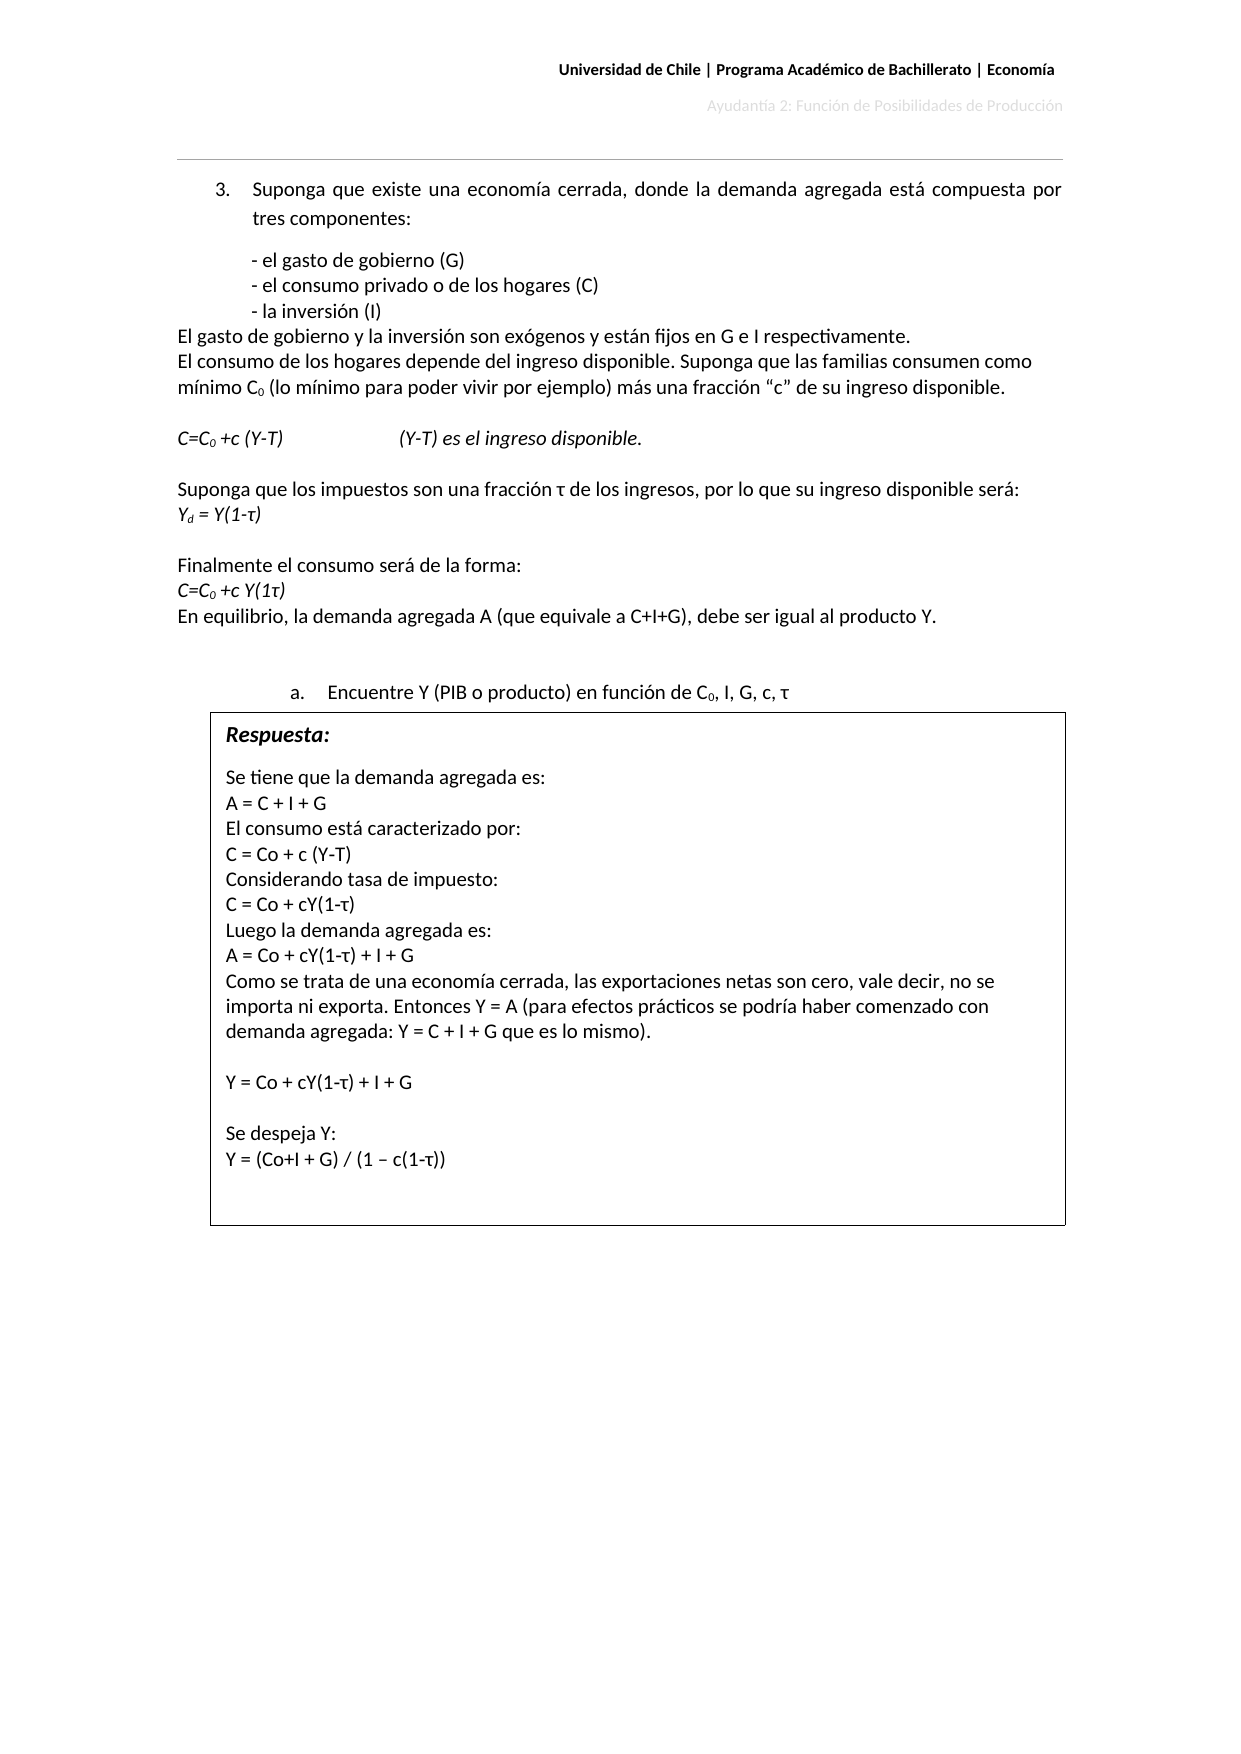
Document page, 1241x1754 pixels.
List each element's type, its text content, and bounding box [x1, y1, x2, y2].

text C=C0 +c (Y-T) (Y-T) es el ingreso disponible. [177, 425, 1063, 450]
list Encuentre Y (PIB o producto) en función de C0, I, G, c, τ [290, 679, 1063, 704]
text El gasto de gobierno y la inversión son exógenos y están fijos en G e I respectivamente. [177, 323, 1063, 349]
text En equilibrio, la demanda agregada A (que equivale a C+I+G), debe ser igual al producto Y. [177, 603, 1063, 628]
text Finalmente el consumo será de la forma: [177, 552, 1063, 577]
text - el gasto de gobierno (G) [177, 247, 1063, 272]
text Suponga que los impuestos son una fracción τ de los ingresos, por lo que su ingreso disponible será: [177, 476, 1063, 501]
text Yd = Y(1-τ) [177, 501, 1063, 527]
list Suponga que existe una economía cerrada, donde la demanda agregada está compuesta por tres componentes: [215, 176, 1063, 231]
text C=C0 +c Y(1τ) [177, 577, 1063, 603]
text El consumo de los hogares depende del ingreso disponible. Suponga que las familias consumen como mínimo C0 (lo mínimo para poder vivir por ejemplo) más una fracción “c” de su ingreso disponible. [177, 349, 1063, 399]
text - la inversión (I) [177, 298, 1063, 323]
text - el consumo privado o de los hogares (C) [177, 272, 1063, 298]
